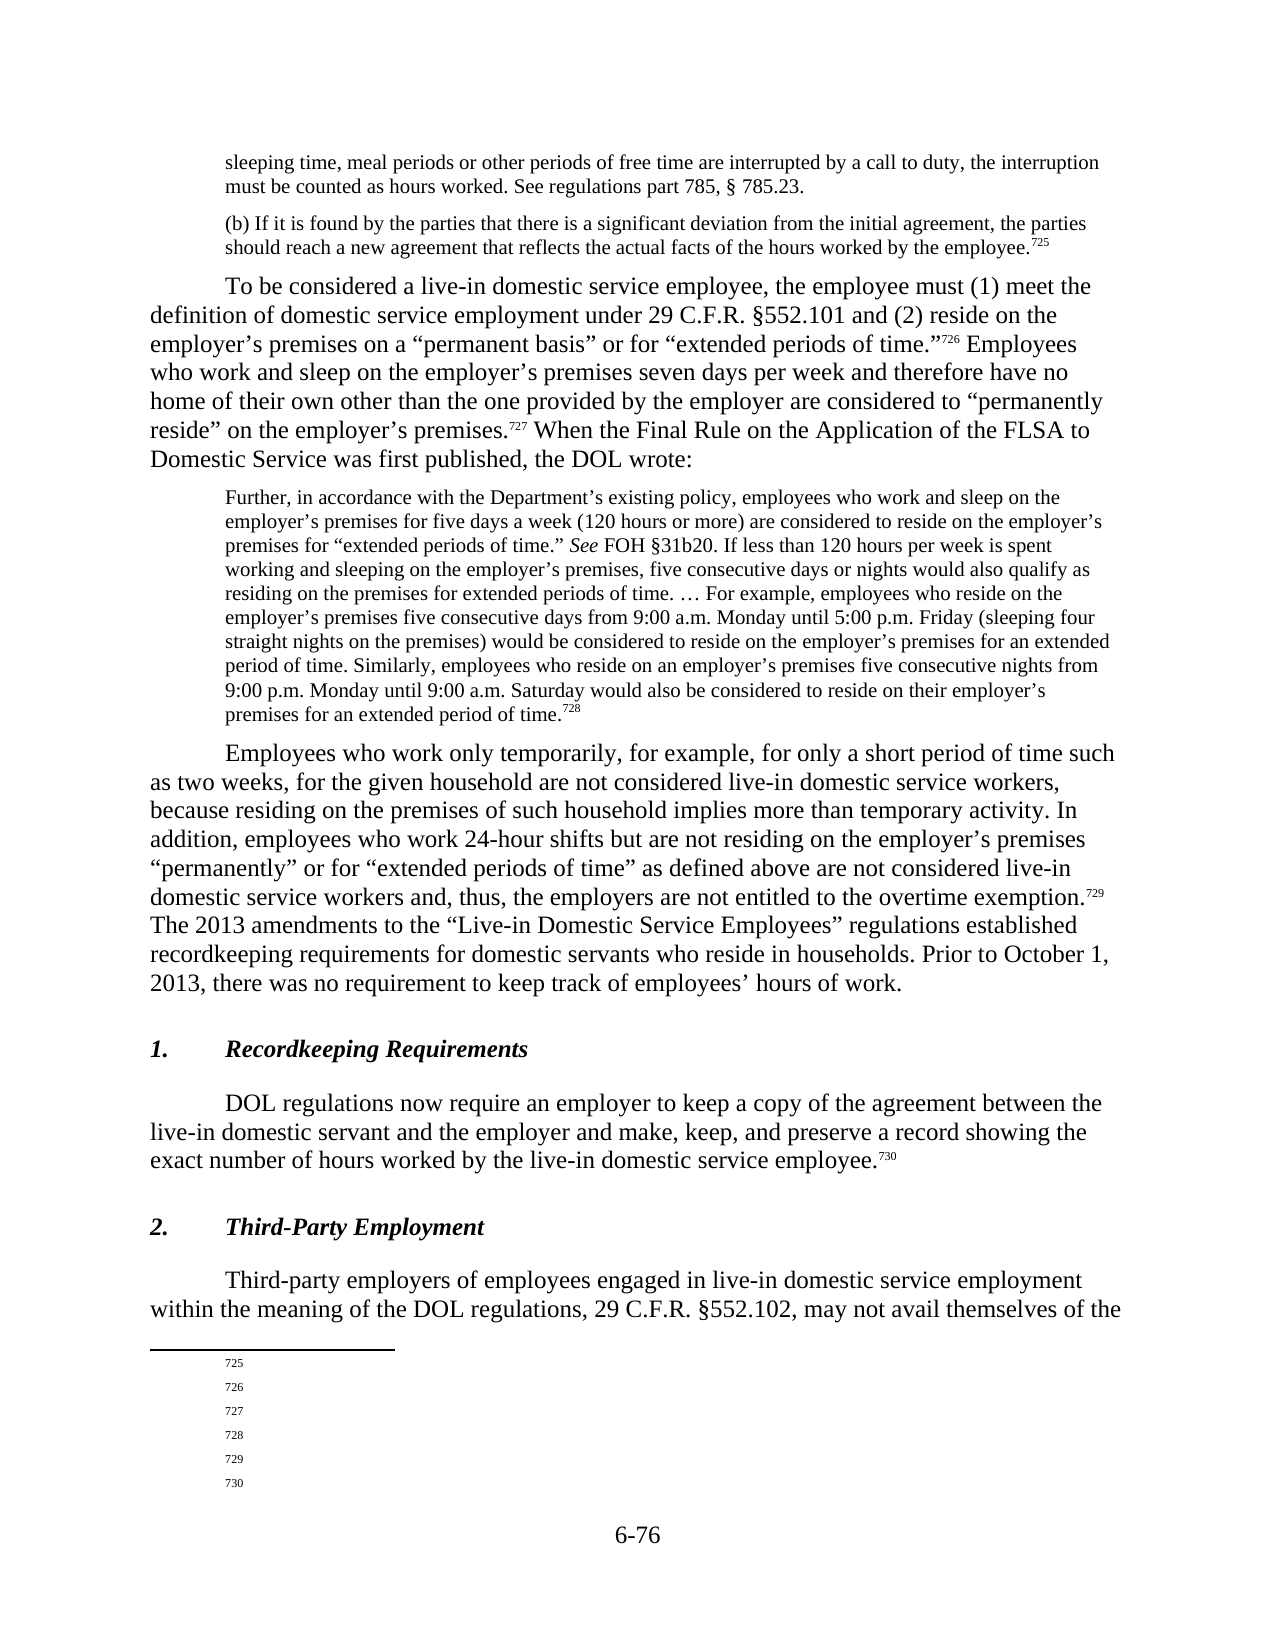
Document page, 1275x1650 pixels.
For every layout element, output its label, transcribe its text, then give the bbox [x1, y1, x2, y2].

text (b) If it is found by the parties that there is a significant deviation from the initial agreement, the parties should reach a new agreement that reflects the actual facts of the hours worked by the employee. [225, 211, 1125, 259]
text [225, 150, 1125, 198]
text Employees who work only temporarily, for example, for only a short period of time such as two weeks, for the given household are not considered live-in domestic service workers, because residing on the premises of such household implies more than temporary activity. In addition, employees who work 24-hour shifts but are not residing on the employer’s premises “permanently” or for “extended periods of time” as defined above are not considered live-in domestic service workers and, thus, the employers are not entitled to the overtime exemption. The 2013 amendments to the “Live-in Domestic Service Employees” regulations established recordkeeping requirements for domestic servants who reside in households. Prior to October 1, 2013, there was no requirement to keep track of employees’ hours of work. [150, 738, 1125, 997]
text 1. Recordkeeping Requirements [150, 1034, 1125, 1063]
text Further, in accordance with the Department’s existing policy, employees who work and sleep on the employer’s premises for five days a week (120 hours or more) are considered to reside on the employer’s premises for “extended periods of time.” See FOH §31b20. If less than 120 hours per week is spent working and sleeping on the employer’s premises, five consecutive days or nights would also qualify as residing on the premises for extended periods of time. … For example, employees who reside on the employer’s premises five consecutive days from 9:00 a.m. Monday until 5:00 p.m. Friday (sleeping four straight nights on the premises) would be considered to reside on the employer’s premises for an extended period of time. Similarly, employees who reside on an employer’s premises five consecutive nights from 9:00 p.m. Monday until 9:00 a.m. Saturday would also be considered to reside on their employer’s premises for an extended period of time. [225, 485, 1125, 726]
text 2. Third-Party Employment [150, 1212, 1125, 1241]
text To be considered a live-in domestic service employee, the employee must (1) meet the definition of domestic service employment under 29 C.F.R. §552.101 and (2) reside on the employer’s premises on a “permanent basis” or for “extended periods of time.” Employees who work and sleep on the employer’s premises seven days per week and therefore have no home of their own other than the one provided by the employer are considered to “permanently reside” on the employer’s premises. When the Final Rule on the Application of the FLSA to Domestic Service was first published, the DOL wrote: [150, 271, 1125, 472]
text DOL regulations now require an employer to keep a copy of the agreement between the live-in domestic servant and the employer and make, keep, and preserve a record showing the exact number of hours worked by the live-in domestic service employee. [150, 1088, 1125, 1174]
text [150, 1266, 1125, 1323]
